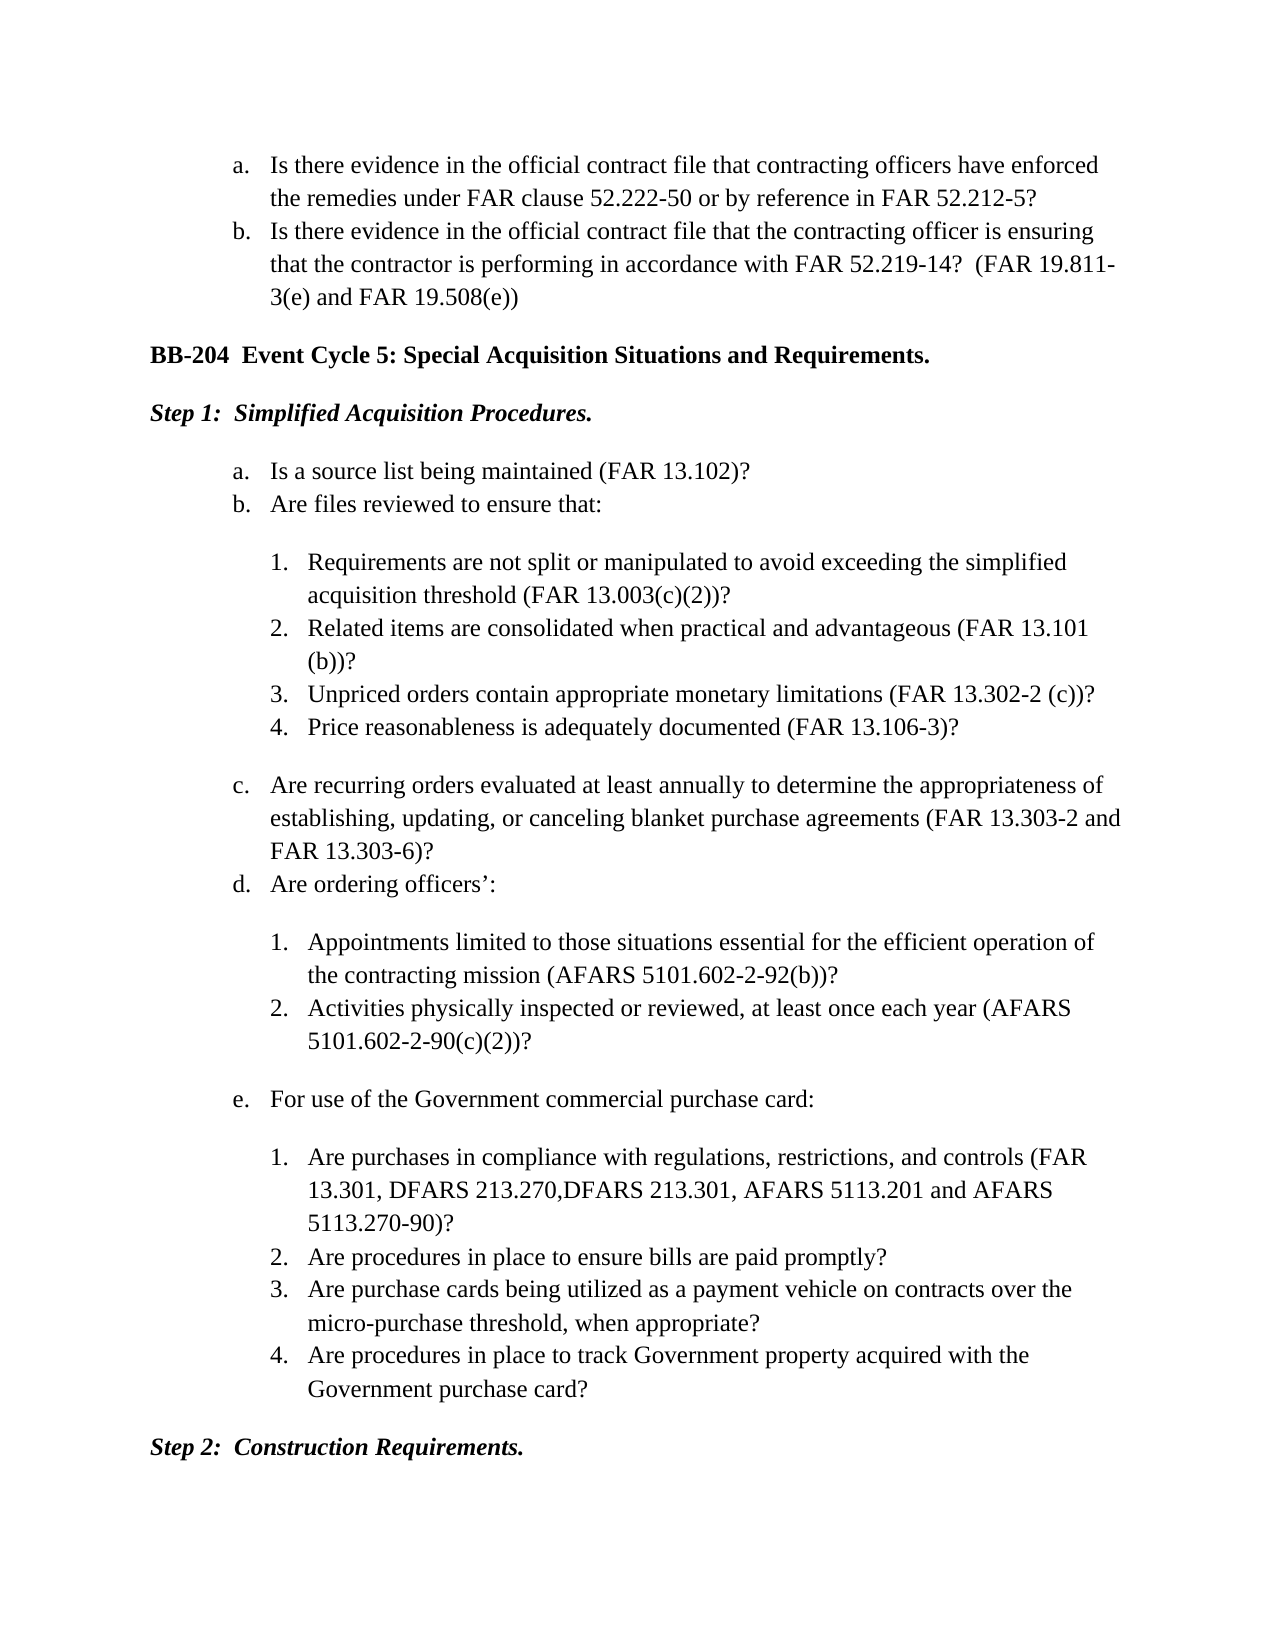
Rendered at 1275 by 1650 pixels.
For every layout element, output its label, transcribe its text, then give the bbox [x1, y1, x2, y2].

list Are files reviewed to ensure that: [232, 489, 1125, 518]
list Are recurring orders evaluated at least annually to determine the appropriateness of establishing, updating, or canceling blanket purchase agreements (FAR 13.303-2 and FAR 13.303-6)? [232, 770, 1125, 865]
list Unpriced orders contain appropriate monetary limitations (FAR 13.302-2 (c))? [270, 679, 1125, 708]
list Are procedures in place to ensure bills are paid promptly? [270, 1242, 1125, 1270]
list Activities physically inspected or reviewed, at least once each year (AFARS 5101.602-2-90(c)(2))? [270, 993, 1125, 1055]
list Price reasonableness is adequately documented (FAR 13.106-3)? [270, 712, 1125, 741]
subtitle BB-204 Event Cycle 5: Special Acquisition Situations and Requirements. [150, 340, 1125, 369]
list Is there evidence in the official contract file that contracting officers have enforced the remedies under FAR clause 52.222-50 or by reference in FAR 52.212-5? [232, 150, 1125, 212]
list Is a source list being maintained (FAR 13.102)? [232, 456, 1125, 485]
list Are purchase cards being utilized as a payment vehicle on contracts over the micro-purchase threshold, when appropriate? [270, 1274, 1125, 1336]
list Are purchases in compliance with regulations, restrictions, and controls (FAR 13.301, DFARS 213.270,DFARS 213.301, AFARS 5113.201 and AFARS 5113.270-90)? [270, 1142, 1125, 1237]
list Related items are consolidated when practical and advantageous (FAR 13.101 (b))? [270, 613, 1125, 675]
list Requirements are not split or manipulated to avoid exceeding the simplified acquisition threshold (FAR 13.003(c)(2))? [270, 547, 1125, 609]
list Are ordering officers’: [232, 869, 1125, 898]
text Step 1: Simplified Acquisition Procedures. [150, 398, 1125, 427]
list For use of the Government commercial purchase card: [232, 1084, 1125, 1113]
list Is there evidence in the official contract file that the contracting officer is ensuring that the contractor is performing in accordance with FAR 52.219-14? (FAR 19.811-3(e) and FAR 19.508(e)) [232, 216, 1125, 311]
text Step 2: Construction Requirements. [150, 1432, 1125, 1460]
list Appointments limited to those situations essential for the efficient operation of the contracting mission (AFARS 5101.602-2-92(b))? [270, 927, 1125, 989]
list Are procedures in place to track Government property acquired with the Government purchase card? [270, 1341, 1125, 1402]
